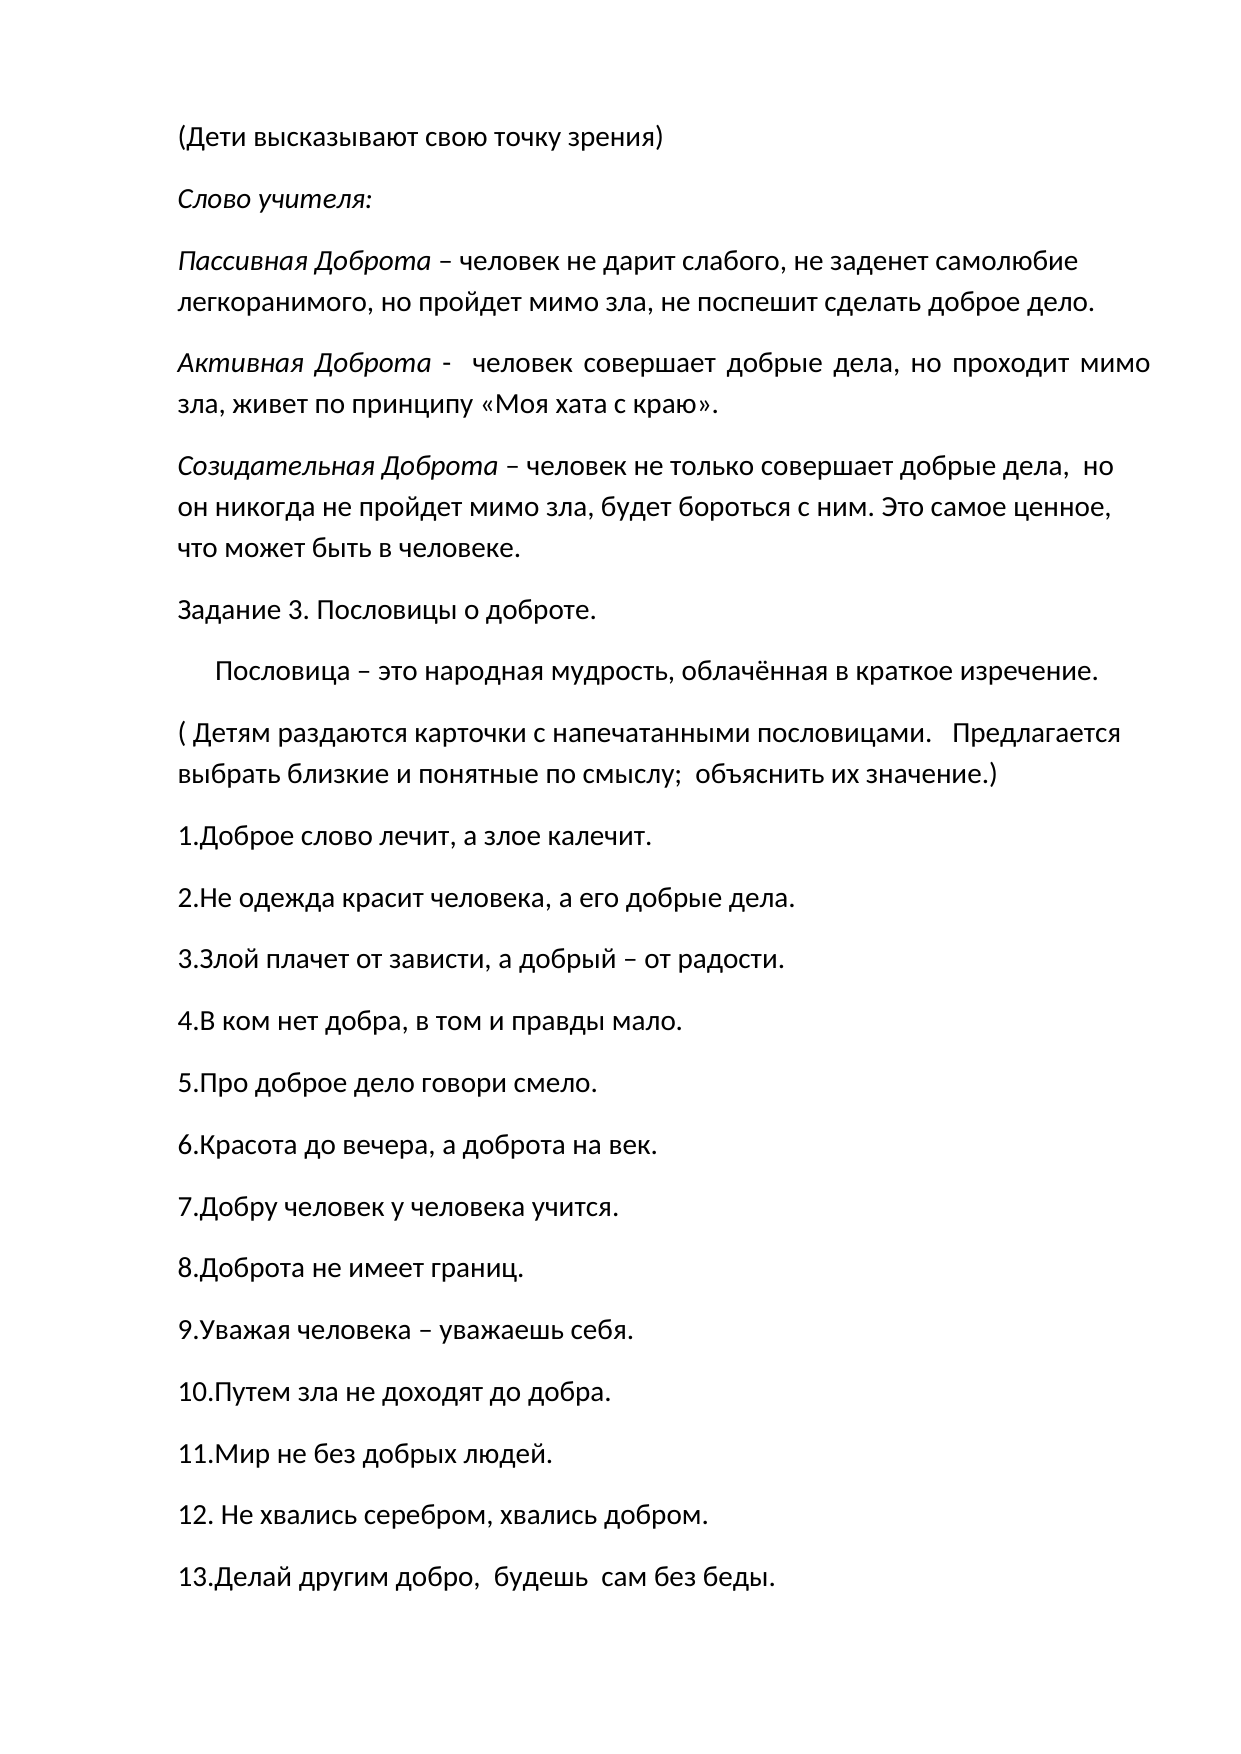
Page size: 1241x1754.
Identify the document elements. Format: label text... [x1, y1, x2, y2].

text Задание 3. Пословицы о доброте. [177, 591, 1152, 626]
text 9.Уважая человека – уважаешь себя. [177, 1311, 1152, 1347]
text Слово учителя: [177, 180, 1152, 216]
text 4.В ком нет добра, в том и правды мало. [177, 1002, 1152, 1038]
text ( Детям раздаются карточки с напечатанными пословицами. Предлагается выбрать близкие и понятные по смыслу; объяснить их значение.) [177, 714, 1152, 791]
text 12. Не хвались серебром, хвались добром. [177, 1496, 1152, 1532]
text Активная Доброта - человек совершает добрые дела, но проходит мимо зла, живет по принципу «Моя хата с краю». [177, 344, 1152, 421]
text (Дети высказывают свою точку зрения) [177, 118, 1152, 154]
text 6.Красота до вечера, а доброта на век. [177, 1126, 1152, 1161]
text 11.Мир не без добрых людей. [177, 1435, 1152, 1470]
text Созидательная Доброта – человек не только совершает добрые дела, но он никогда не пройдет мимо зла, будет бороться с ним. Это самое ценное, что может быть в человеке. [177, 447, 1152, 564]
text 5.Про доброе дело говори смело. [177, 1064, 1152, 1100]
text 8.Доброта не имеет границ. [177, 1249, 1152, 1285]
text 7.Добру человек у человека учится. [177, 1188, 1152, 1223]
text 10.Путем зла не доходят до добра. [177, 1373, 1152, 1408]
text 1.Доброе слово лечит, а злое калечит. [177, 817, 1152, 853]
text 2.Не одежда красит человека, а его добрые дела. [177, 879, 1152, 914]
text Пассивная Доброта – человек не дарит слабого, не заденет самолюбие легкоранимого, но пройдет мимо зла, не поспешит сделать доброе дело. [177, 242, 1152, 318]
text 3.Злой плачет от зависти, а добрый – от радости. [177, 941, 1152, 976]
text 13.Делай другим добро, будешь сам без беды. [177, 1558, 1152, 1594]
text Пословица – это народная мудрость, облачённая в краткое изречение. [215, 652, 1152, 688]
